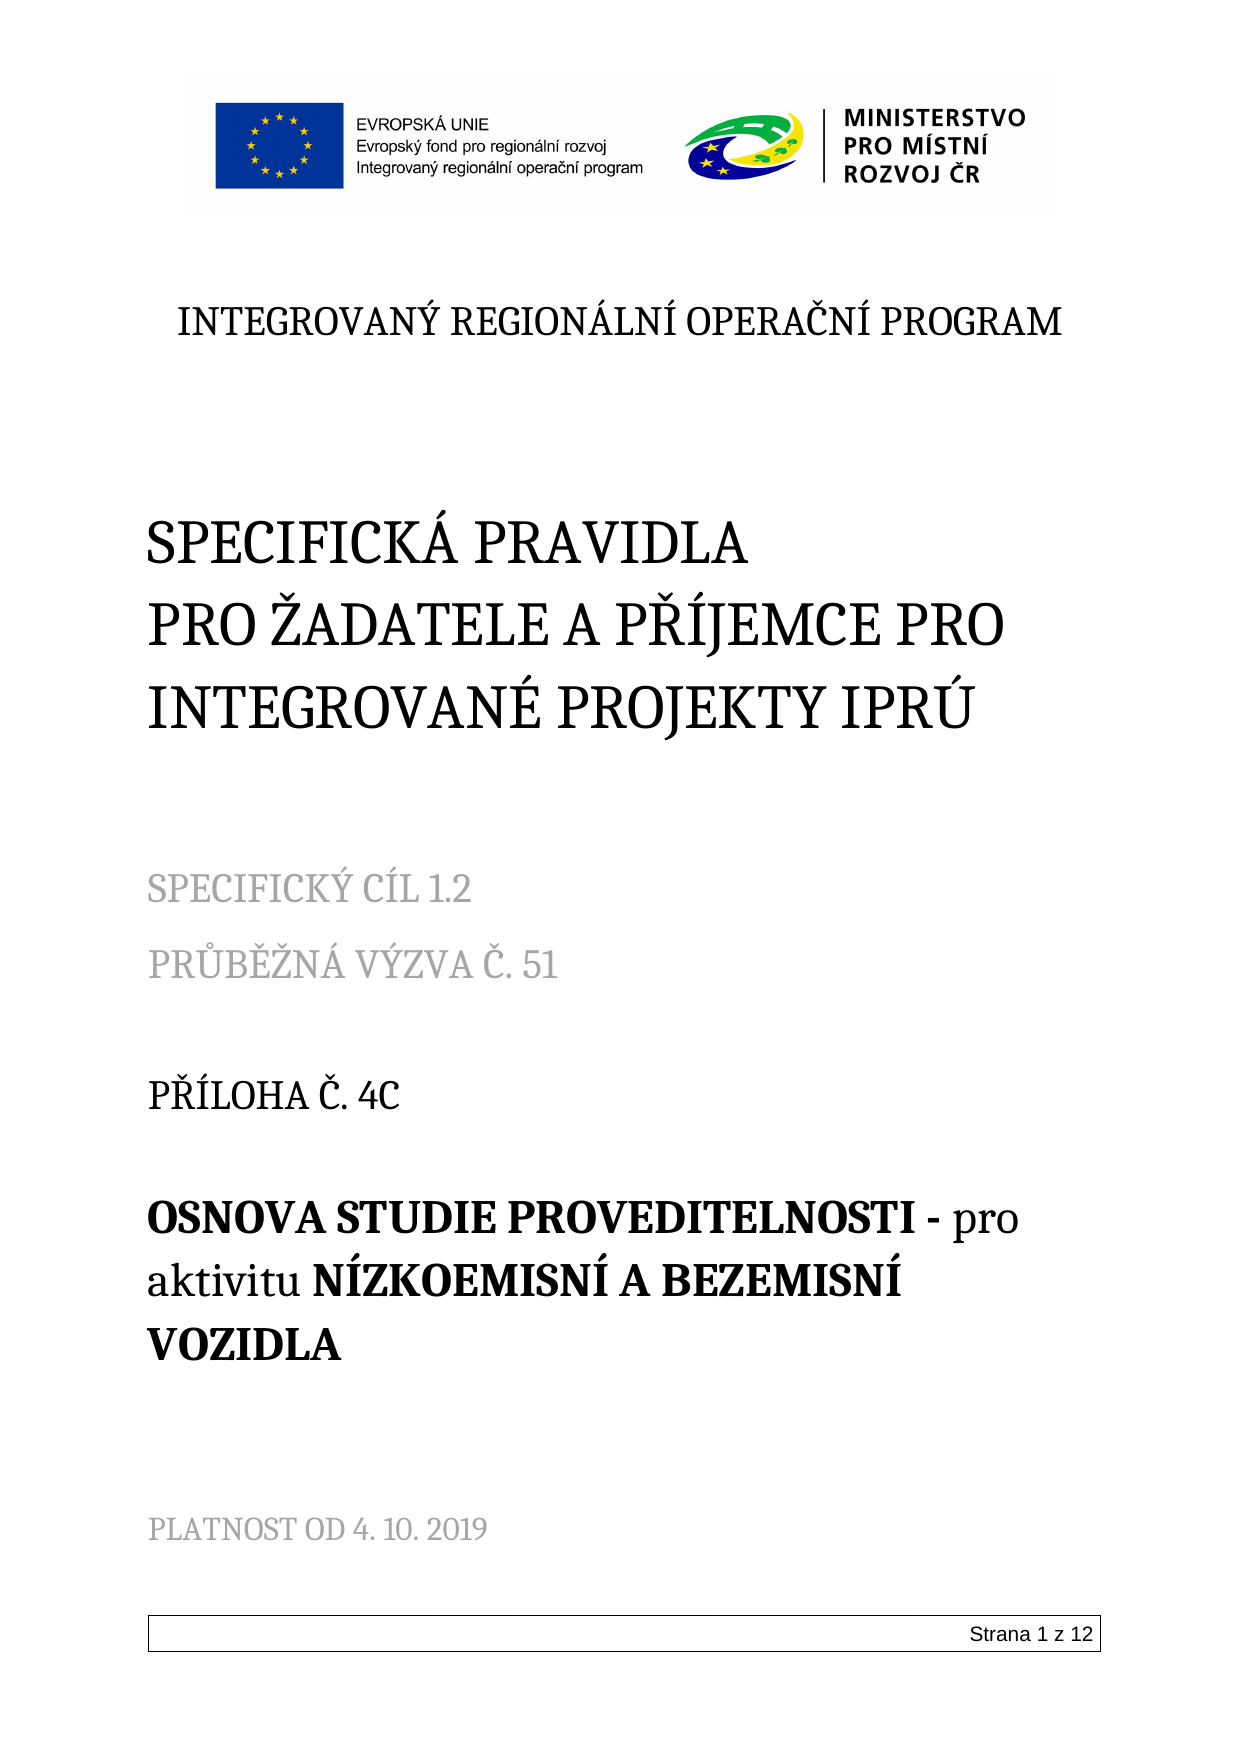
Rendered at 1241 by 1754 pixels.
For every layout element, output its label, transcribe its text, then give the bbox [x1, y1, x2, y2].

text Osnova studie proveditelnosti - pro aktivitu Nízkoemisní a bezemisní vozidla [148, 1190, 1093, 1372]
text Specifická PRAVIDLA [148, 507, 1093, 579]
text PŘÍLOHA Č. 4C [148, 1072, 1093, 1120]
text pLATNOST OD 4. 10. 2019 [148, 1511, 1093, 1549]
text INTEGROVANÝ REGIONÁLNÍ OPERAČNÍ PROGRAM [148, 298, 1093, 346]
text Specifický cíl 1.2 [148, 865, 1093, 913]
text průběžná výzva Č. 51 [148, 941, 1093, 989]
text PRO ŽADATELE A PŘÍJEMCE pro integrované projekty IPRÚ [148, 589, 1093, 744]
picture [187, 73, 1053, 217]
